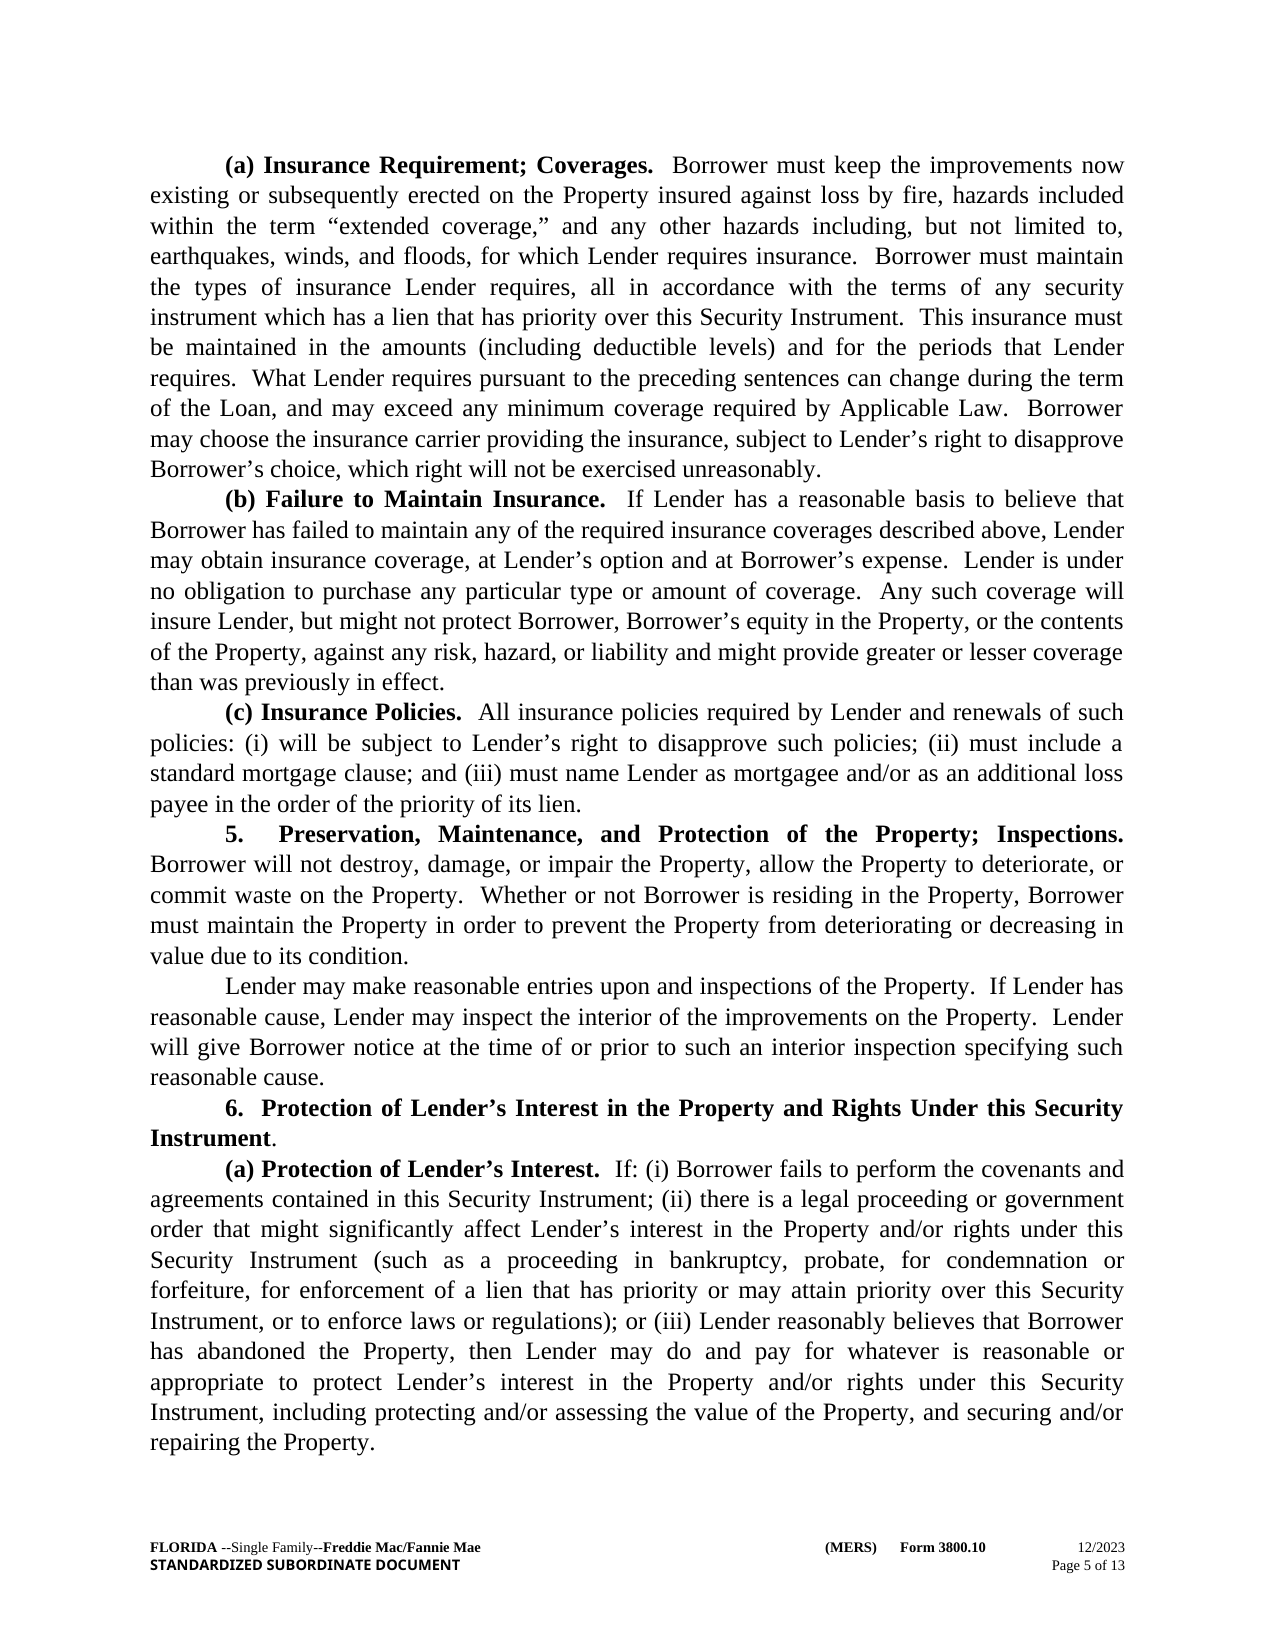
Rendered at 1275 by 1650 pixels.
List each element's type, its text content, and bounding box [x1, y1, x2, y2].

text (a) Protection of Lender’s Interest. If: (i) Borrower fails to perform the covenants and agreements contained in this Security Instrument; (ii) there is a legal proceeding or government order that might significantly affect Lender’s interest in the Property and/or rights under this Security Instrument (such as a proceeding in bankruptcy, probate, for condemnation or forfeiture, for enforcement of a lien that has priority or may attain priority over this Security Instrument, or to enforce laws or regulations); or (iii) Lender reasonably believes that Borrower has abandoned the Property, then Lender may do and pay for whatever is reasonable or appropriate to protect Lender’s interest in the Property and/or rights under this Security Instrument, including protecting and/or assessing the value of the Property, and securing and/or repairing the Property. [150, 1154, 1125, 1456]
text (a) Insurance Requirement; Coverages. Borrower must keep the improvements now existing or subsequently erected on the Property insured against loss by fire, hazards included within the term “extended coverage,” and any other hazards including, but not limited to, earthquakes, winds, and floods, for which Lender requires insurance. Borrower must maintain the types of insurance Lender requires, all in accordance with the terms of any security instrument which has a lien that has priority over this Security Instrument. This insurance must be maintained in the amounts (including deductible levels) and for the periods that Lender requires. What Lender requires pursuant to the preceding sentences can change during the term of the Loan, and may exceed any minimum coverage required by Applicable Law. Borrower may choose the insurance carrier providing the insurance, subject to Lender’s right to disapprove Borrower’s choice, which right will not be exercised unreasonably. [150, 150, 1125, 483]
text (b) Failure to Maintain Insurance. If Lender has a reasonable basis to believe that Borrower has failed to maintain any of the required insurance coverages described above, Lender may obtain insurance coverage, at Lender’s option and at Borrower’s expense. Lender is under no obligation to purchase any particular type or amount of coverage. Any such coverage will insure Lender, but might not protect Borrower, Borrower’s equity in the Property, or the contents of the Property, against any risk, hazard, or liability and might provide greater or lesser coverage than was previously in effect. [150, 484, 1125, 696]
text 5. Preservation, Maintenance, and Protection of the Property; Inspections. Borrower will not destroy, damage, or impair the Property, allow the Property to deteriorate, or commit waste on the Property. Whether or not Borrower is residing in the Property, Borrower must maintain the Property in order to prevent the Property from deteriorating or decreasing in value due to its condition. [150, 819, 1125, 969]
text (c) Insurance Policies. All insurance policies required by Lender and renewals of such policies: (i) will be subject to Lender’s right to disapprove such policies; (ii) must include a standard mortgage clause; and (iii) must name Lender as mortgagee and/or as an additional loss payee in the order of the priority of its lien. [150, 697, 1125, 817]
text Lender may make reasonable entries upon and inspections of the Property. If Lender has reasonable cause, Lender may inspect the interior of the improvements on the Property. Lender will give Borrower notice at the time of or prior to such an interior inspection specifying such reasonable cause. [150, 971, 1125, 1091]
text 6. Protection of Lender’s Interest in the Property and Rights Under this Security Instrument. [150, 1093, 1125, 1152]
